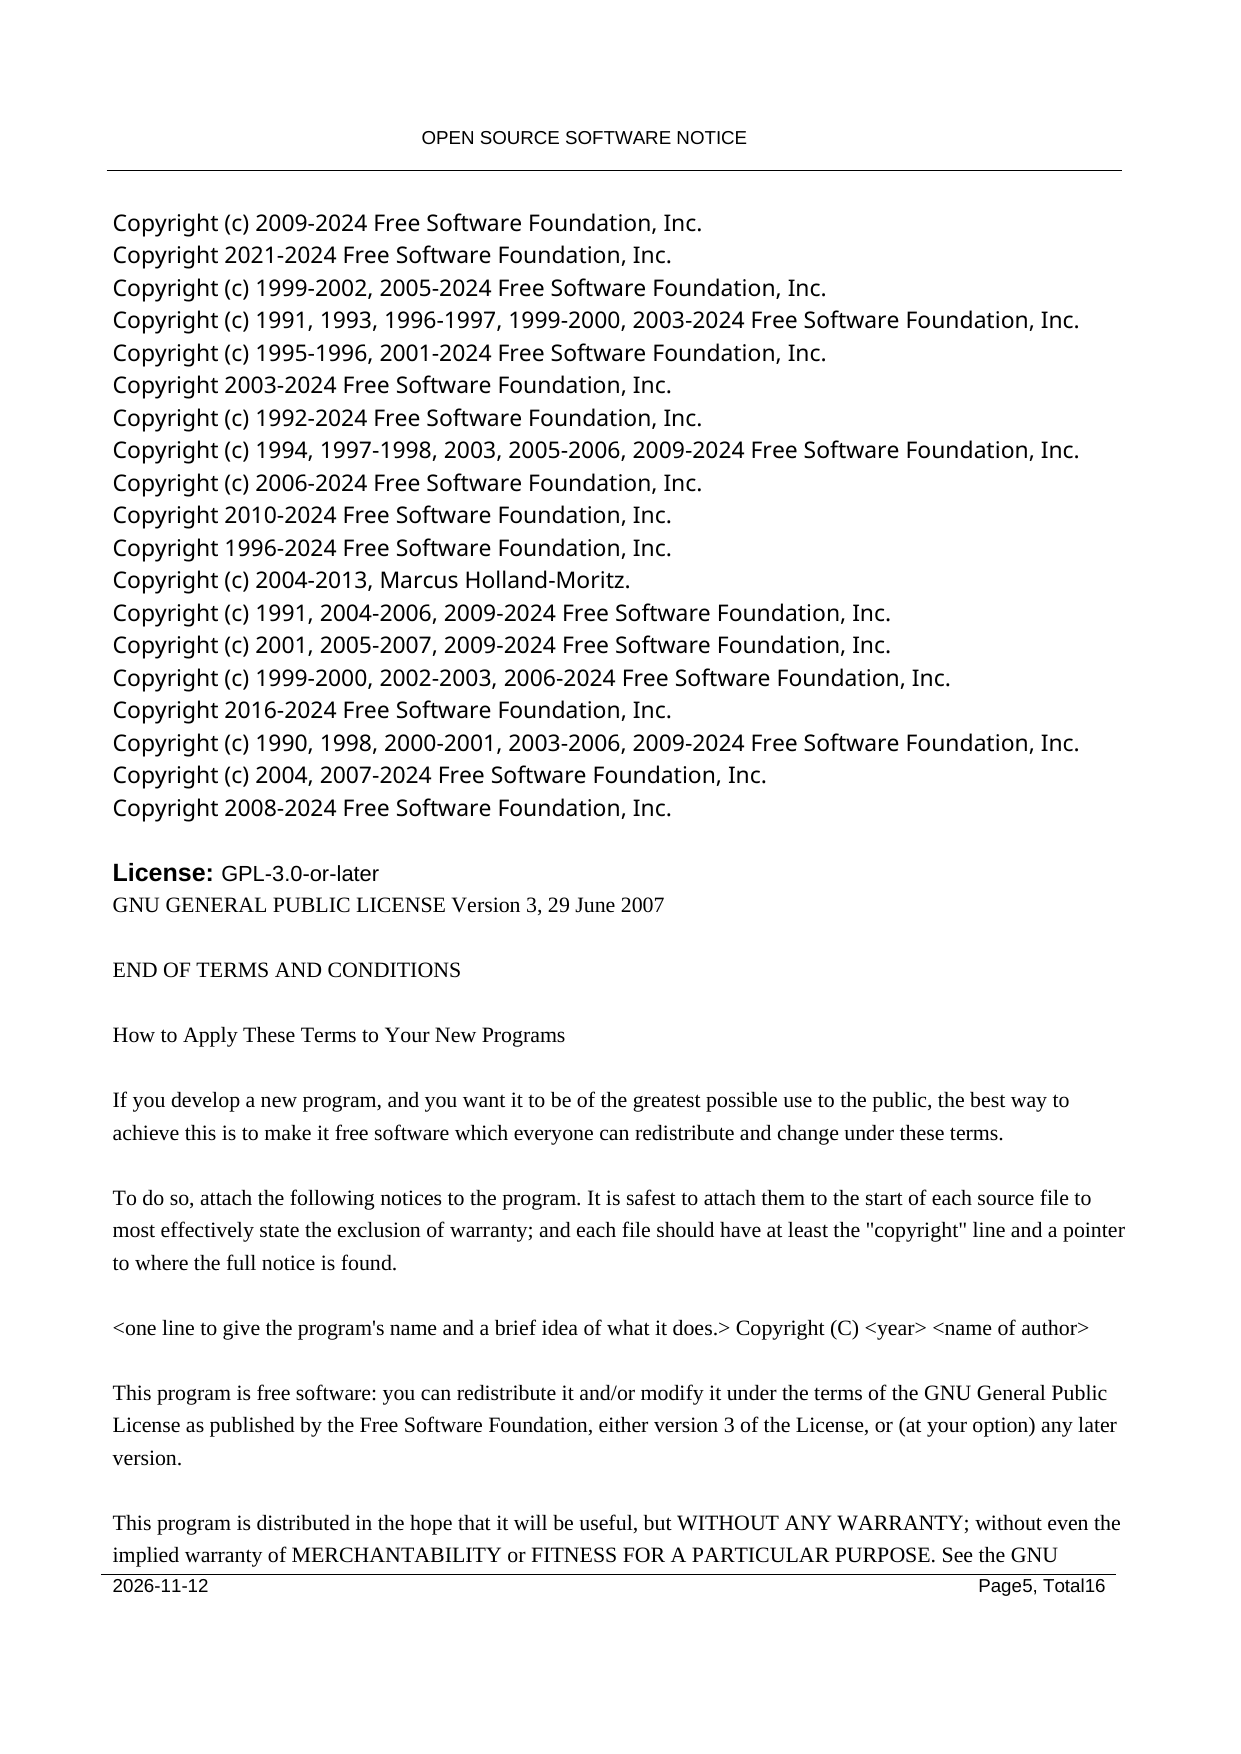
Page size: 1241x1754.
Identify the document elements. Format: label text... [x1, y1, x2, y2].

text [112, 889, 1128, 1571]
text License: GPL-3.0-or-later [112, 856, 1128, 889]
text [112, 206, 1128, 856]
